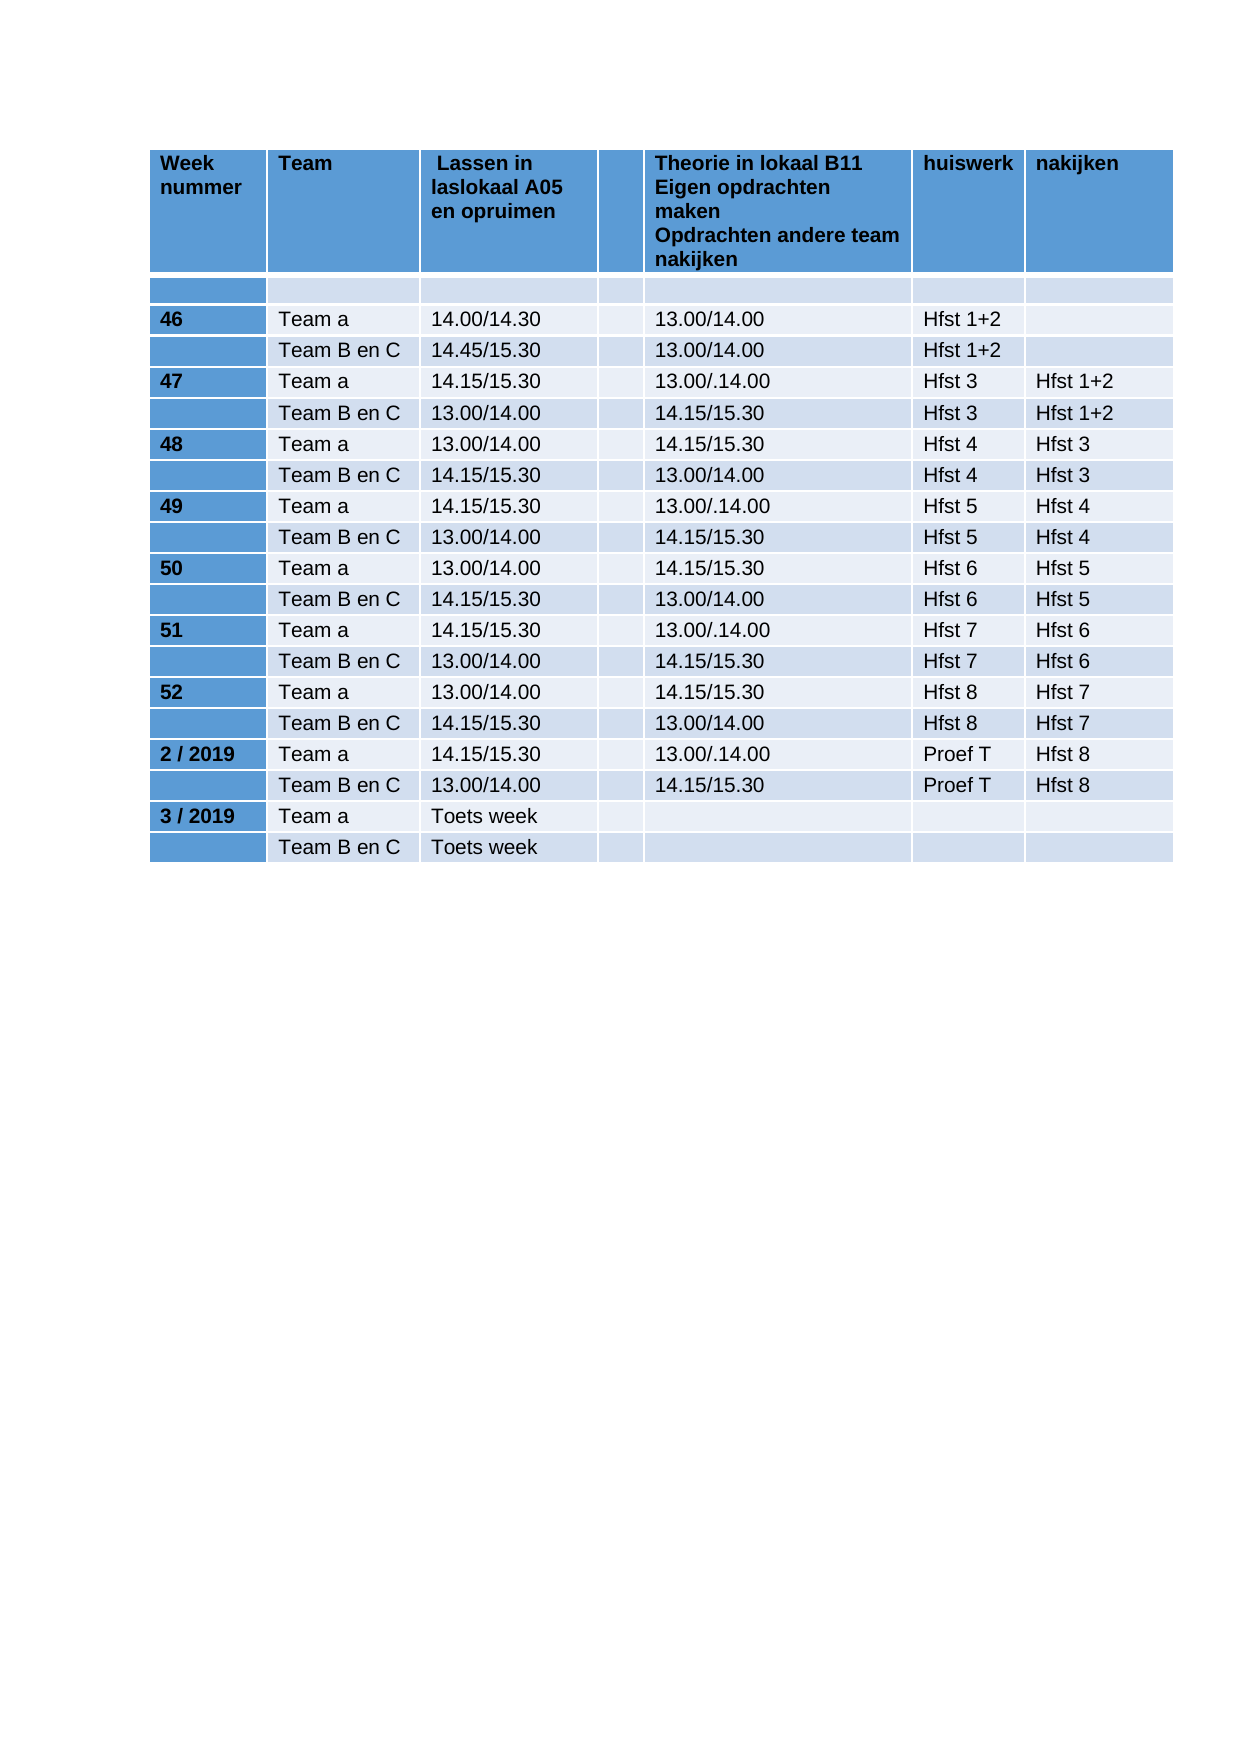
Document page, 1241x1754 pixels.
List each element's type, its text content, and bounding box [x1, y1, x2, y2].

table_cell [150, 278, 266, 303]
table_cell 3 / 2019 [150, 802, 266, 831]
table_cell 2 / 2019 [150, 740, 266, 769]
table_header Lassen in laslokaal A05 en opruimen [421, 150, 597, 272]
table_header [599, 150, 643, 272]
table_cell [599, 833, 643, 862]
table_cell 47 [150, 368, 266, 397]
table_cell [150, 585, 266, 614]
table_cell Hfst 6 [913, 554, 1024, 583]
table_header nakijken [1026, 150, 1173, 272]
table_cell 14.45/15.30 [421, 337, 597, 366]
table_cell Hfst 4 [913, 461, 1024, 490]
table_cell Team B en C [268, 771, 419, 800]
table_cell 13.00/.14.00 [645, 492, 911, 521]
table_cell Hfst 5 [913, 492, 1024, 521]
table_cell 14.15/15.30 [645, 771, 911, 800]
table_cell Hfst 7 [1026, 709, 1173, 738]
table_cell Hfst 7 [913, 616, 1024, 645]
table_cell 14.15/15.30 [421, 709, 597, 738]
table_cell [913, 833, 1024, 862]
table_cell 13.00/14.00 [421, 647, 597, 676]
table_cell [599, 523, 643, 552]
table_cell Team B en C [268, 647, 419, 676]
table_cell [150, 709, 266, 738]
table_cell Team a [268, 368, 419, 397]
table_cell Toets week [421, 833, 597, 862]
table_cell Team B en C [268, 709, 419, 738]
table_cell [599, 554, 643, 583]
table_cell Hfst 3 [913, 368, 1024, 397]
table_cell [150, 833, 266, 862]
table_cell 13.00/14.00 [421, 771, 597, 800]
table_cell [645, 802, 911, 831]
table_cell [913, 278, 1024, 303]
table_cell Team B en C [268, 461, 419, 490]
table_header Theorie in lokaal B11 Eigen opdrachten maken Opdrachten andere team nakijken [645, 150, 911, 272]
table_cell Team a [268, 678, 419, 707]
table_cell 13.00/14.00 [421, 554, 597, 583]
table_cell [599, 678, 643, 707]
table_cell [599, 337, 643, 366]
table_cell Hfst 5 [1026, 585, 1173, 614]
table_cell [421, 278, 597, 303]
table_cell Team B en C [268, 585, 419, 614]
table_cell 13.00/14.00 [421, 399, 597, 428]
table_cell Team a [268, 616, 419, 645]
table_cell 13.00/.14.00 [645, 740, 911, 769]
table_cell 13.00/14.00 [645, 585, 911, 614]
table_cell [1026, 337, 1173, 366]
table_cell Hfst 1+2 [913, 337, 1024, 366]
table_cell Hfst 4 [1026, 523, 1173, 552]
table_cell 14.15/15.30 [421, 461, 597, 490]
table_cell 13.00/14.00 [645, 337, 911, 366]
table_cell Hfst 5 [913, 523, 1024, 552]
table_cell Hfst 1+2 [913, 306, 1024, 334]
table_cell [268, 278, 419, 303]
table_cell 14.15/15.30 [645, 647, 911, 676]
table_cell [599, 802, 643, 831]
table_cell 14.15/15.30 [645, 430, 911, 459]
table_cell Hfst 8 [1026, 740, 1173, 769]
table_cell Team B en C [268, 523, 419, 552]
table_cell Hfst 1+2 [1026, 399, 1173, 428]
table_cell Team a [268, 740, 419, 769]
table_cell [150, 647, 266, 676]
table_cell [1026, 833, 1173, 862]
table_cell [599, 492, 643, 521]
table_cell [150, 399, 266, 428]
table_cell 13.00/14.00 [421, 678, 597, 707]
table_cell 48 [150, 430, 266, 459]
table_cell 14.15/15.30 [645, 523, 911, 552]
table_cell [599, 368, 643, 397]
table_cell 14.15/15.30 [421, 616, 597, 645]
table_cell Hfst 1+2 [1026, 368, 1173, 397]
table_cell [599, 399, 643, 428]
table_cell 13.00/14.00 [645, 709, 911, 738]
table_cell 13.00/14.00 [421, 430, 597, 459]
table_cell 52 [150, 678, 266, 707]
table_cell [645, 833, 911, 862]
table_cell [1026, 278, 1173, 303]
table_cell 14.15/15.30 [645, 399, 911, 428]
table_cell [645, 278, 911, 303]
table_cell [599, 740, 643, 769]
table_header Week nummer [150, 150, 266, 272]
table_cell Hfst 8 [913, 709, 1024, 738]
table_cell 14.15/15.30 [421, 492, 597, 521]
table_cell Team B en C [268, 399, 419, 428]
table_cell 14.00/14.30 [421, 306, 597, 334]
table_cell Hfst 6 [1026, 647, 1173, 676]
table_cell [599, 647, 643, 676]
table_cell [150, 461, 266, 490]
table_cell Hfst 5 [1026, 554, 1173, 583]
table_cell [599, 709, 643, 738]
table_cell Team a [268, 306, 419, 334]
table_cell [150, 523, 266, 552]
table_cell 14.15/15.30 [421, 585, 597, 614]
table_cell Hfst 7 [1026, 678, 1173, 707]
table_cell 14.15/15.30 [645, 678, 911, 707]
table_cell [150, 771, 266, 800]
table_cell Hfst 3 [1026, 461, 1173, 490]
table_cell [599, 461, 643, 490]
table_cell Hfst 3 [913, 399, 1024, 428]
table_cell 13.00/.14.00 [645, 368, 911, 397]
table_cell Team B en C [268, 337, 419, 366]
table_cell Team a [268, 554, 419, 583]
table_cell Hfst 8 [913, 678, 1024, 707]
table_cell [599, 278, 643, 303]
table_cell 46 [150, 306, 266, 334]
table_cell 14.15/15.30 [645, 554, 911, 583]
table_cell Hfst 7 [913, 647, 1024, 676]
table_cell Hfst 4 [913, 430, 1024, 459]
table_header Team [268, 150, 419, 272]
table_cell [1026, 306, 1173, 334]
table_cell Hfst 6 [1026, 616, 1173, 645]
table_cell Team B en C [268, 833, 419, 862]
table_cell [1026, 802, 1173, 831]
table_header huiswerk [913, 150, 1024, 272]
table_cell 13.00/14.00 [421, 523, 597, 552]
table_cell [599, 771, 643, 800]
table_cell [599, 585, 643, 614]
table_cell 14.15/15.30 [421, 368, 597, 397]
table_cell Team a [268, 802, 419, 831]
table_cell Hfst 8 [1026, 771, 1173, 800]
table_cell Proef T [913, 740, 1024, 769]
table_cell 13.00/14.00 [645, 461, 911, 490]
table_cell Hfst 3 [1026, 430, 1173, 459]
table_cell [913, 802, 1024, 831]
table_cell [599, 306, 643, 334]
table_cell 49 [150, 492, 266, 521]
table_cell Hfst 4 [1026, 492, 1173, 521]
table_cell 51 [150, 616, 266, 645]
table_cell Team a [268, 492, 419, 521]
table_cell [150, 337, 266, 366]
table_cell Proef T [913, 771, 1024, 800]
table_cell Team a [268, 430, 419, 459]
table_cell 14.15/15.30 [421, 740, 597, 769]
table_cell [599, 430, 643, 459]
table_cell [599, 616, 643, 645]
table_cell 13.00/14.00 [645, 306, 911, 334]
table_cell Hfst 6 [913, 585, 1024, 614]
table_cell 13.00/.14.00 [645, 616, 911, 645]
table_cell Toets week [421, 802, 597, 831]
table_cell 50 [150, 554, 266, 583]
